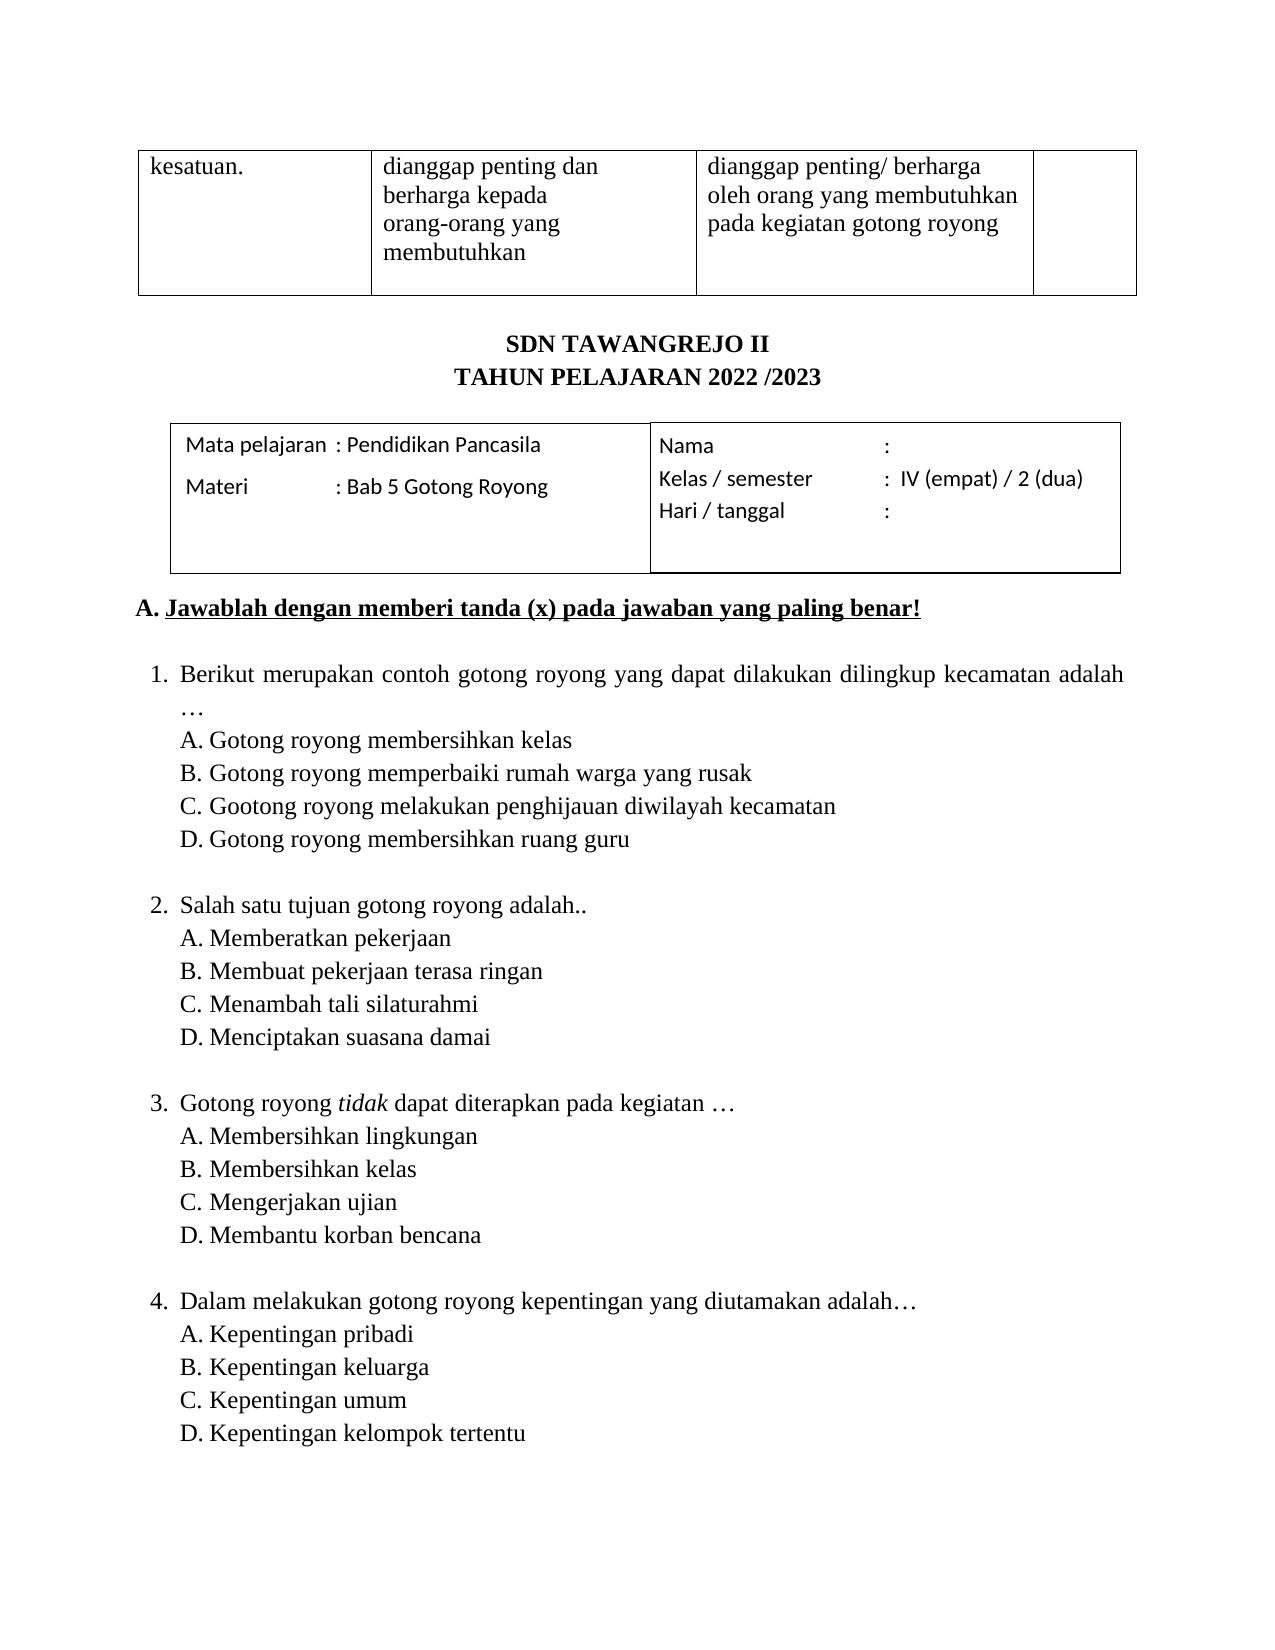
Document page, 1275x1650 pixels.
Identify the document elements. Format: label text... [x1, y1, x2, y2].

list Dalam melakukan gotong royong kepentingan yang diutamakan adalah… [150, 1286, 1125, 1315]
list Jawablah dengan memberi tanda (x) pada jawaban yang paling benar! [135, 593, 1125, 622]
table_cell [372, 151, 696, 295]
list Gotong royong membersihkan kelas [179, 725, 1125, 754]
list Kepentingan kelompok tertentu [179, 1418, 1125, 1447]
list Kepentingan keluarga [179, 1352, 1125, 1381]
list Gootong royong melakukan penghijauan diwilayah kecamatan [179, 791, 1125, 820]
text TAHUN PELAJARAN 2022 /2023 [150, 362, 1125, 391]
list Menambah tali silaturahmi [179, 989, 1125, 1018]
list Berikut merupakan contoh gotong royong yang dapat dilakukan dilingkup kecamatan adalah … [150, 659, 1125, 721]
list Menciptakan suasana damai [179, 1022, 1125, 1051]
list Membantu korban bencana [179, 1220, 1125, 1249]
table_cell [697, 151, 1033, 295]
list Kepentingan umum [179, 1386, 1125, 1414]
list Gotong royong membersihkan ruang guru [179, 824, 1125, 853]
text SDN TAWANGREJO II [150, 329, 1125, 358]
list Memberatkan pekerjaan [179, 923, 1125, 952]
list Membuat pekerjaan terasa ringan [179, 956, 1125, 985]
list Mengerjakan ujian [179, 1187, 1125, 1216]
list Membersihkan kelas [179, 1154, 1125, 1183]
list Membersihkan lingkungan [179, 1121, 1125, 1150]
list Kepentingan pribadi [179, 1319, 1125, 1348]
list Gotong royong memperbaiki rumah warga yang rusak [179, 758, 1125, 787]
list Salah satu tujuan gotong royong adalah.. [150, 890, 1125, 919]
list Gotong royong tidak dapat diterapkan pada kegiatan … [150, 1088, 1125, 1117]
table_cell 2 [1034, 151, 1136, 295]
